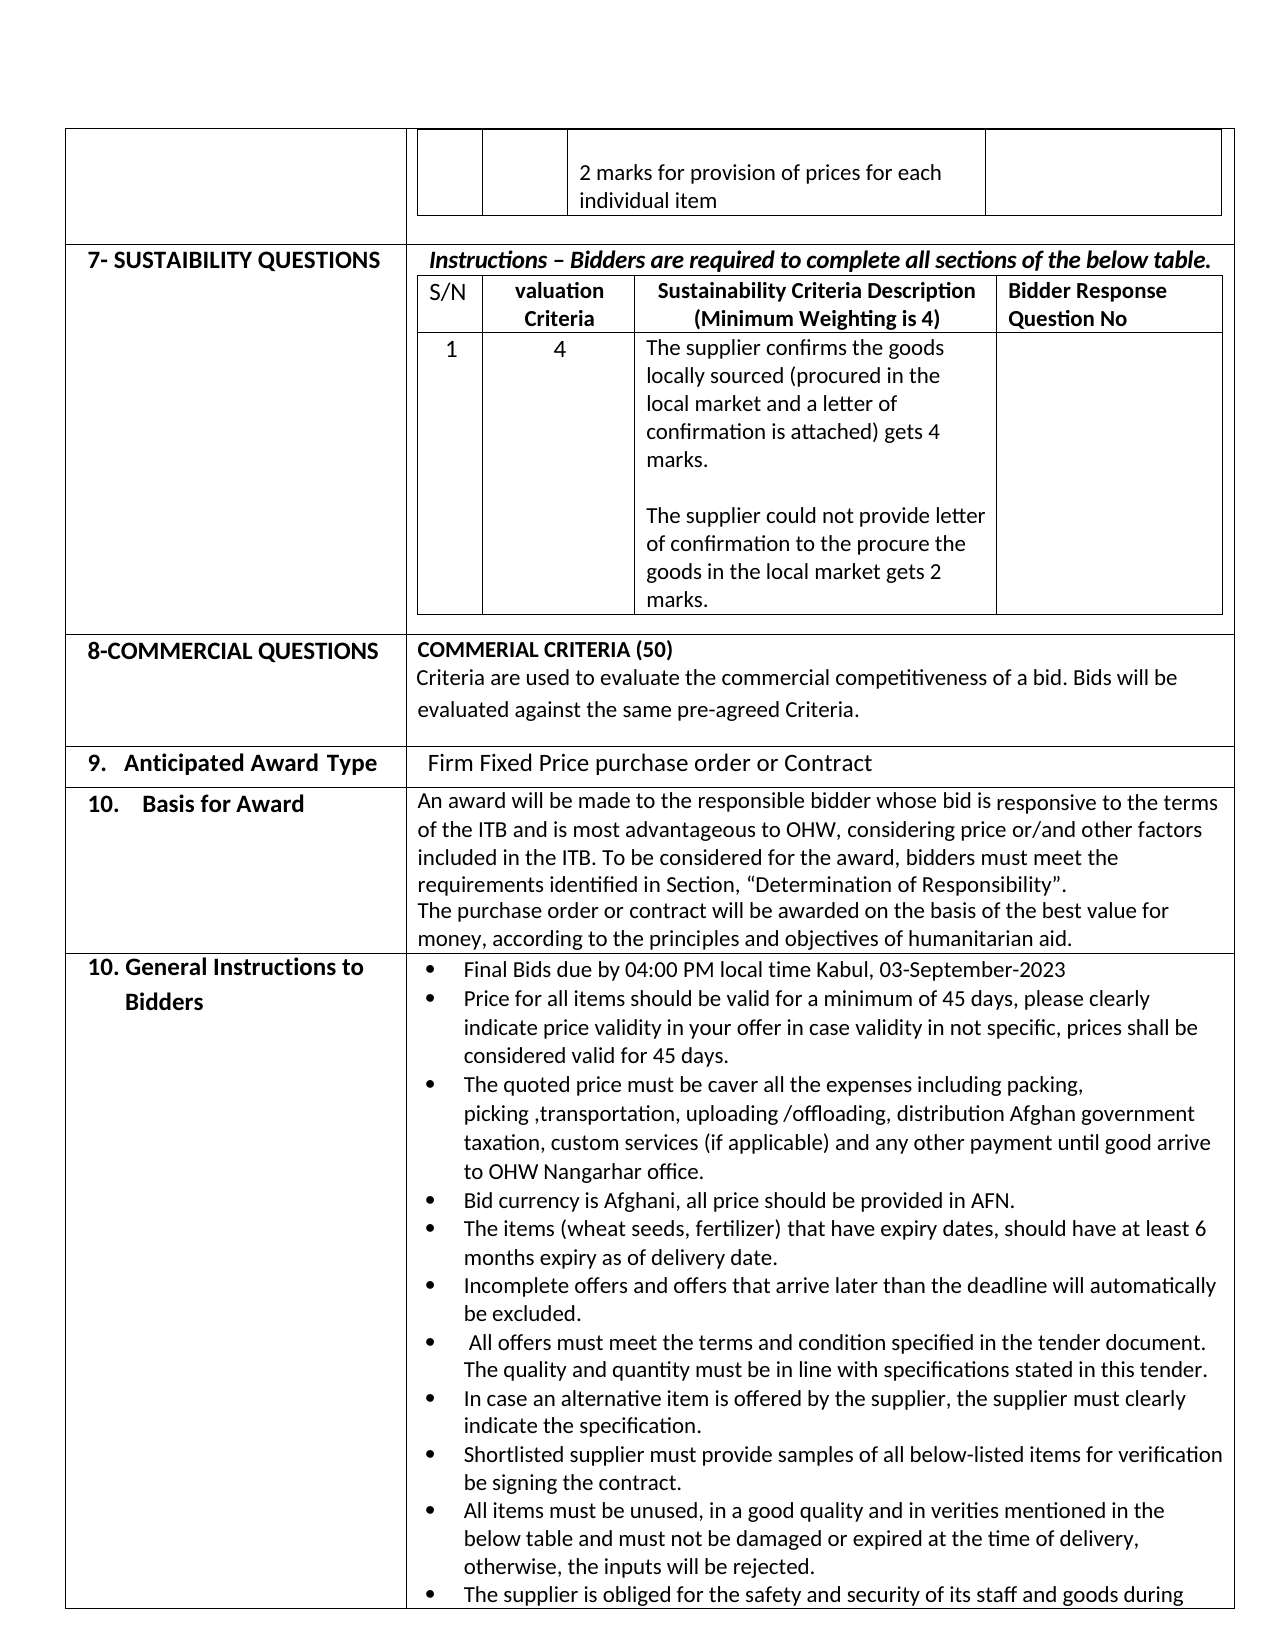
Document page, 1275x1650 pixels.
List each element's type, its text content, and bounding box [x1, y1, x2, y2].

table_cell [66, 129, 406, 243]
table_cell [66, 954, 406, 1608]
table_cell Instructions – Bidders are required to complete all sections of the below table. [407, 129, 1234, 243]
table_cell 8-COMMERCIAL QUESTIONS [66, 635, 406, 746]
table_cell 10. Basis for Award [66, 788, 406, 953]
table_cell 9. Anticipated Award Type [66, 747, 406, 787]
table_cell COMMERIAL CRITERIA (50) Criteria are used to evaluate the commercial competitiveness of a bid. Bids will be evaluated against the same pre-agreed Criteria. [407, 635, 1234, 746]
table_cell 7- SUSTAIBILITY QUESTIONS [66, 245, 406, 634]
table_cell Firm Fixed Price purchase order or Contract [407, 747, 1234, 787]
table_cell An award will be made to the responsible bidder whose bid is responsive to the terms of the ITB and is most advantageous to OHW, considering price or/and other factors included in the ITB. To be considered for the award, bidders must meet the requirements identified in Section, “Determination of Responsibility”. The purchase order or contract will be awarded on the basis of the best value for money, according to the principles and objectives of humanitarian aid. [407, 788, 1234, 953]
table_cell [407, 954, 1234, 1608]
table_cell Instructions – Bidders are required to complete all sections of the below table. [407, 245, 1234, 634]
